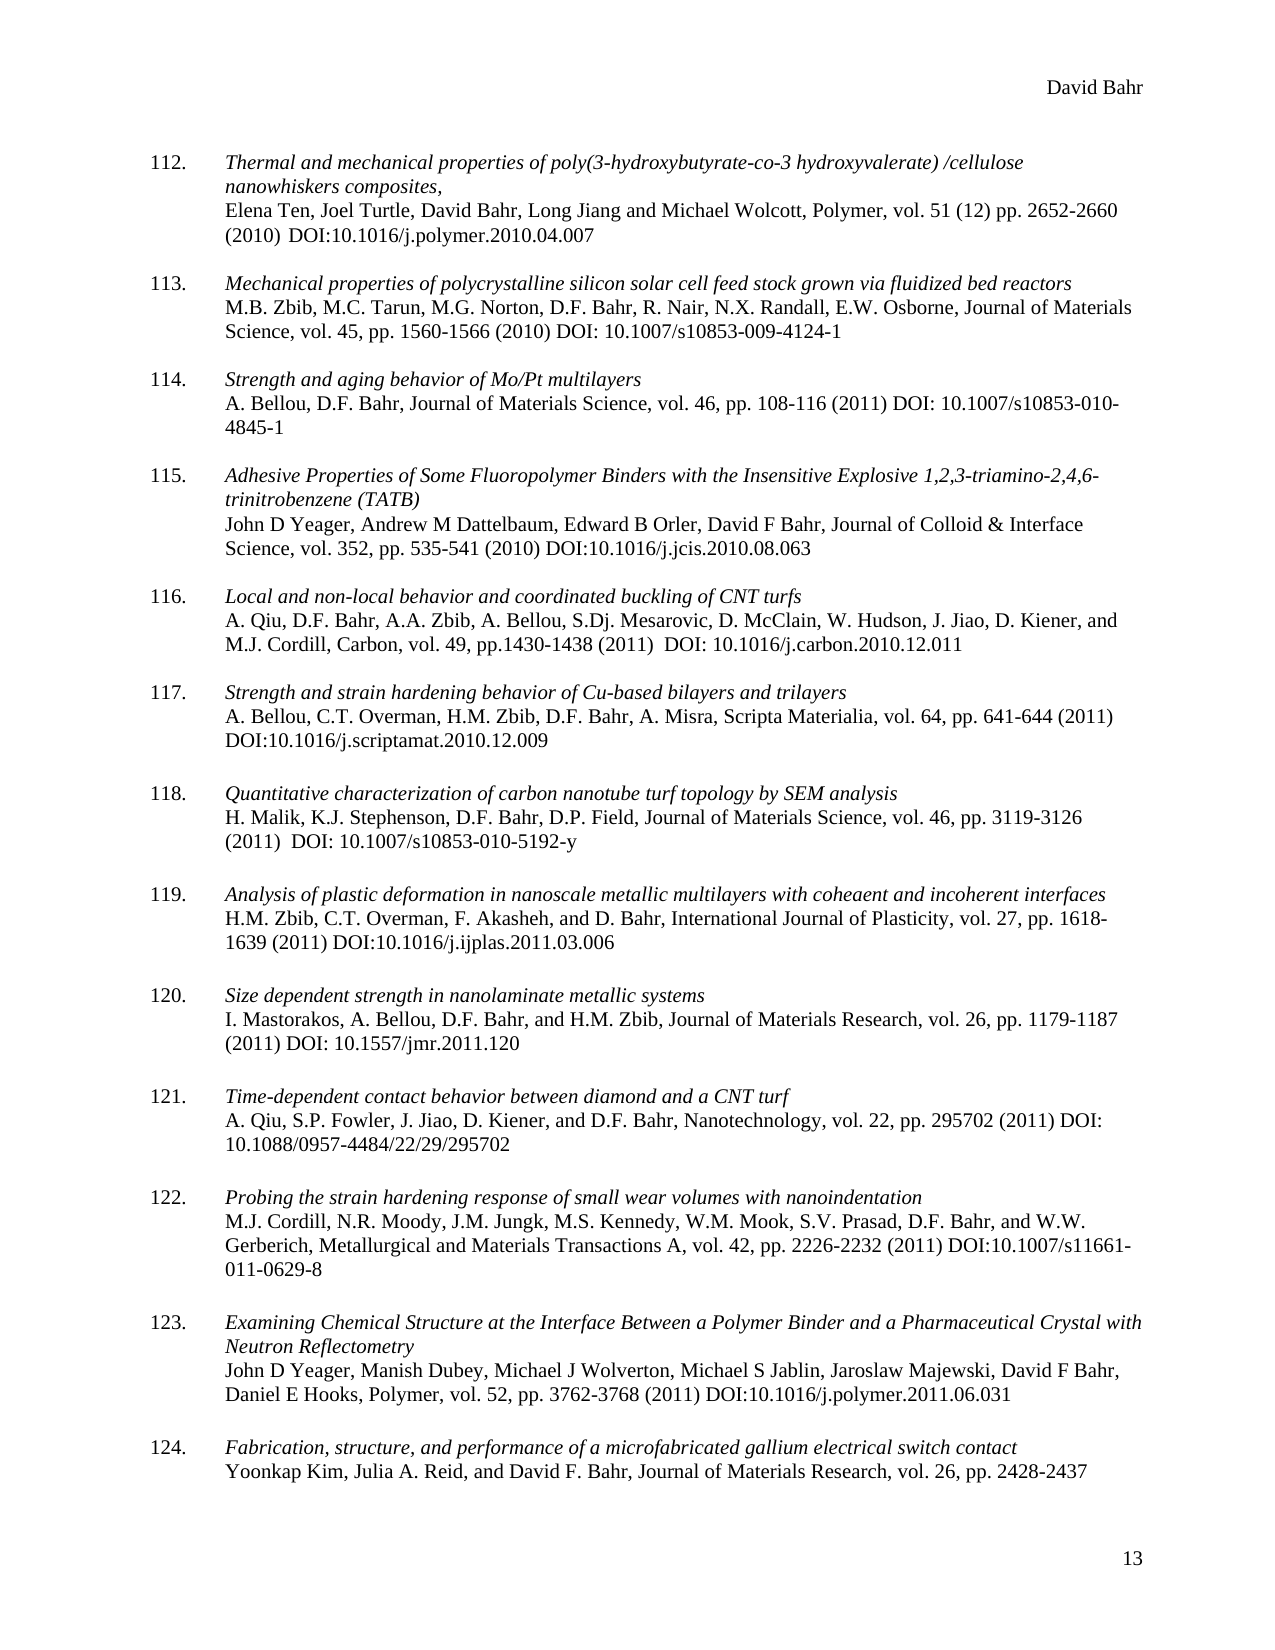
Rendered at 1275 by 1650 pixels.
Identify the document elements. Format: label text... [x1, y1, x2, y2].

title Strength and aging behavior of Mo/Pt multilayers A. Bellou, D.F. Bahr, Journal of Materials Science, vol. 46, pp. 108-116 (2011) DOI: 10.1007/s10853-010-4845-1 [150, 367, 1143, 463]
title Local and non-local behavior and coordinated buckling of CNT turfs A. Qiu, D.F. Bahr, A.A. Zbib, A. Bellou, S.Dj. Mesarovic, D. McClain, W. Hudson, J. Jiao, D. Kiener, and M.J. Cordill, Carbon, vol. 49, pp.1430-1438 (2011) DOI: 10.1016/j.carbon.2010.12.011 [150, 584, 1143, 680]
list Size dependent strength in nanolaminate metallic systems I. Mastorakos, A. Bellou, D.F. Bahr, and H.M. Zbib, Journal of Materials Research, vol. 26, pp. 1179-1187 (2011) DOI: 10.1557/jmr.2011.120 [150, 983, 1143, 1084]
list Probing the strain hardening response of small wear volumes with nanoindentation M.J. Cordill, N.R. Moody, J.M. Jungk, M.S. Kennedy, W.M. Mook, S.V. Prasad, D.F. Bahr, and W.W. Gerberich, Metallurgical and Materials Transactions A, vol. 42, pp. 2226-2232 (2011) DOI:10.1007/s11661-011-0629-8 [150, 1184, 1143, 1309]
list Time-dependent contact behavior between diamond and a CNT turf A. Qiu, S.P. Fowler, J. Jiao, D. Kiener, and D.F. Bahr, Nanotechnology, vol. 22, pp. 295702 (2011) DOI: 10.1088/0957-4484/22/29/295702 [150, 1084, 1143, 1184]
list Strength and strain hardening behavior of Cu-based bilayers and trilayers A. Bellou, C.T. Overman, H.M. Zbib, D.F. Bahr, A. Misra, Scripta Materialia, vol. 64, pp. 641-644 (2011) DOI:10.1016/j.scriptamat.2010.12.009 [150, 680, 1143, 781]
title Adhesive Properties of Some Fluoropolymer Binders with the Insensitive Explosive 1,2,3-triamino-2,4,6-trinitrobenzene (TATB) John D Yeager, Andrew M Dattelbaum, Edward B Orler, David F Bahr, Journal of Colloid & Interface Science, vol. 352, pp. 535-541 (2010) DOI:10.1016/j.jcis.2010.08.063 [150, 463, 1143, 584]
list Analysis of plastic deformation in nanoscale metallic multilayers with coheaent and incoherent interfaces H.M. Zbib, C.T. Overman, F. Akasheh, and D. Bahr, International Journal of Plasticity, vol. 27, pp. 1618-1639 (2011) DOI:10.1016/j.ijplas.2011.03.006 [150, 882, 1143, 983]
list Quantitative characterization of carbon nanotube turf topology by SEM analysis H. Malik, K.J. Stephenson, D.F. Bahr, D.P. Field, Journal of Materials Science, vol. 46, pp. 3119-3126 (2011) DOI: 10.1007/s10853-010-5192-y [150, 781, 1143, 882]
list Examining Chemical Structure at the Interface Between a Polymer Binder and a Pharmaceutical Crystal with Neutron Reflectometry John D Yeager, Manish Dubey, Michael J Wolverton, Michael S Jablin, Jaroslaw Majewski, David F Bahr, Daniel E Hooks, Polymer, vol. 52, pp. 3762-3768 (2011) DOI:10.1016/j.polymer.2011.06.031 [150, 1309, 1143, 1434]
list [150, 1434, 1143, 1483]
title Thermal and mechanical properties of poly(3-hydroxybutyrate-co-3 hydroxyvalerate) /cellulose nanowhiskers composites, Elena Ten, Joel Turtle, David Bahr, Long Jiang and Michael Wolcott, Polymer, vol. 51 (12) pp. 2652-2660 (2010) DOI:10.1016/j.polymer.2010.04.007 [150, 150, 1143, 247]
title Mechanical properties of polycrystalline silicon solar cell feed stock grown via fluidized bed reactors M.B. Zbib, M.C. Tarun, M.G. Norton, D.F. Bahr, R. Nair, N.X. Randall, E.W. Osborne, Journal of Materials Science, vol. 45, pp. 1560-1566 (2010) DOI: 10.1007/s10853-009-4124-1 [150, 271, 1143, 367]
